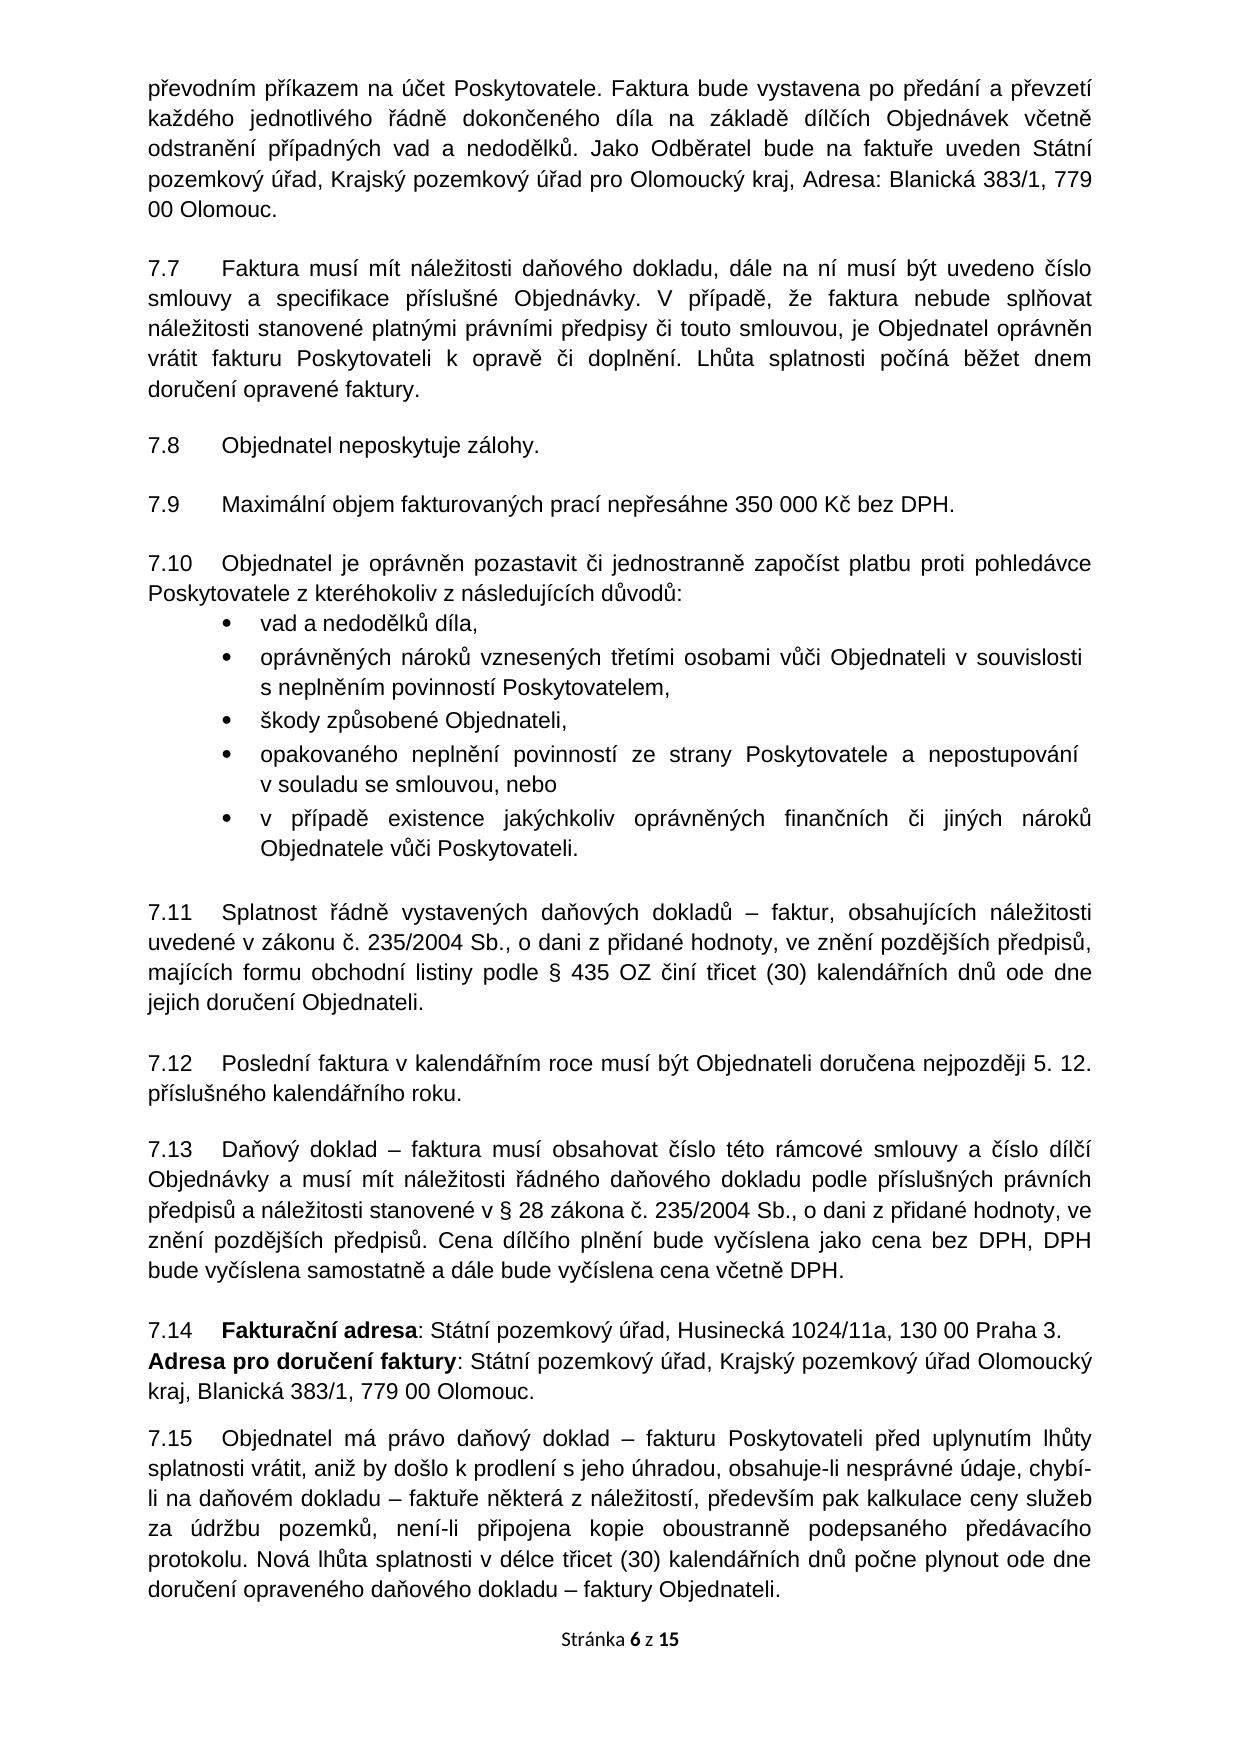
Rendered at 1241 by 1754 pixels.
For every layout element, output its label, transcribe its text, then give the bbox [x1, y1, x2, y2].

list škody způsobené Objednateli, [223, 707, 1093, 734]
list Objednatel je oprávněn pozastavit či jednostranně započíst platbu proti pohledávce Poskytovatele z kteréhokoliv z následujících důvodů: [148, 550, 1093, 607]
list Faktura musí mít náležitosti daňového dokladu, dále na ní musí být uvedeno číslo smlouvy a specifikace příslušné Objednávky. V případě, že faktura nebude splňovat náležitosti stanovené platnými právními předpisy či touto smlouvou, je Objednatel oprávněn vrátit fakturu Poskytovateli k opravě či doplnění. Lhůta splatnosti počíná běžet dnem doručení opravené faktury. [148, 255, 1093, 402]
list Maximální objem fakturovaných prací nepřesáhne 350 000 Kč bez DPH. [148, 491, 1093, 517]
list opakovaného neplnění povinností ze strany Poskytovatele a nepostupování v souladu se smlouvou, nebo [223, 741, 1093, 797]
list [148, 75, 1093, 222]
list Daňový doklad – faktura musí obsahovat číslo této rámcové smlouvy a číslo dílčí Objednávky a musí mít náležitosti řádného daňového dokladu podle příslušných právních předpisů a náležitosti stanovené v § 28 zákona č. 235/2004 Sb., o dani z přidané hodnoty, ve znění pozdějších předpisů. Cena dílčího plnění bude vyčíslena jako cena bez DPH, DPH bude vyčíslena samostatně a dále bude vyčíslena cena včetně DPH. [148, 1136, 1093, 1283]
list oprávněných nároků vznesených třetími osobami vůči Objednateli v souvislosti s neplněním povinností Poskytovatelem, [223, 644, 1093, 700]
list Objednatel má právo daňový doklad – fakturu Poskytovateli před uplynutím lhůty splatnosti vrátit, aniž by došlo k prodlení s jeho úhradou, obsahuje-li nesprávné údaje, chybí-li na daňovém dokladu – faktuře některá z náležitostí, především pak kalkulace ceny služeb za údržbu pozemků, není-li připojena kopie oboustranně podepsaného předávacího protokolu. Nová lhůta splatnosti v délce třicet (30) kalendářních dnů počne plynout ode dne doručení opraveného daňového dokladu – faktury Objednateli. [148, 1425, 1093, 1602]
list Splatnost řádně vystavených daňových dokladů – faktur, obsahujících náležitosti uvedené v zákonu č. 235/2004 Sb., o dani z přidané hodnoty, ve znění pozdějších předpisů, majících formu obchodní listiny podle § 435 OZ činí třicet (30) kalendářních dnů ode dne jejich doručení Objednateli. [148, 898, 1093, 1015]
list Poslední faktura v kalendářním roce musí být Objednateli doručena nejpozději 5. 12. příslušného kalendářního roku. [148, 1049, 1093, 1106]
list vad a nedodělků díla, [223, 610, 1093, 637]
text Adresa pro doručení faktury: Státní pozemkový úřad, Krajský pozemkový úřad Olomoucký kraj, Blanická 383/1, 779 00 Olomouc. [148, 1348, 1093, 1404]
list Fakturační adresa: Státní pozemkový úřad, Husinecká 1024/11a, 130 00 Praha 3. [148, 1317, 1093, 1344]
list Objednatel neposkytuje zálohy. [148, 432, 1093, 458]
list v případě existence jakýchkoliv oprávněných finančních či jiných nároků Objednatele vůči Poskytovateli. [223, 804, 1093, 861]
